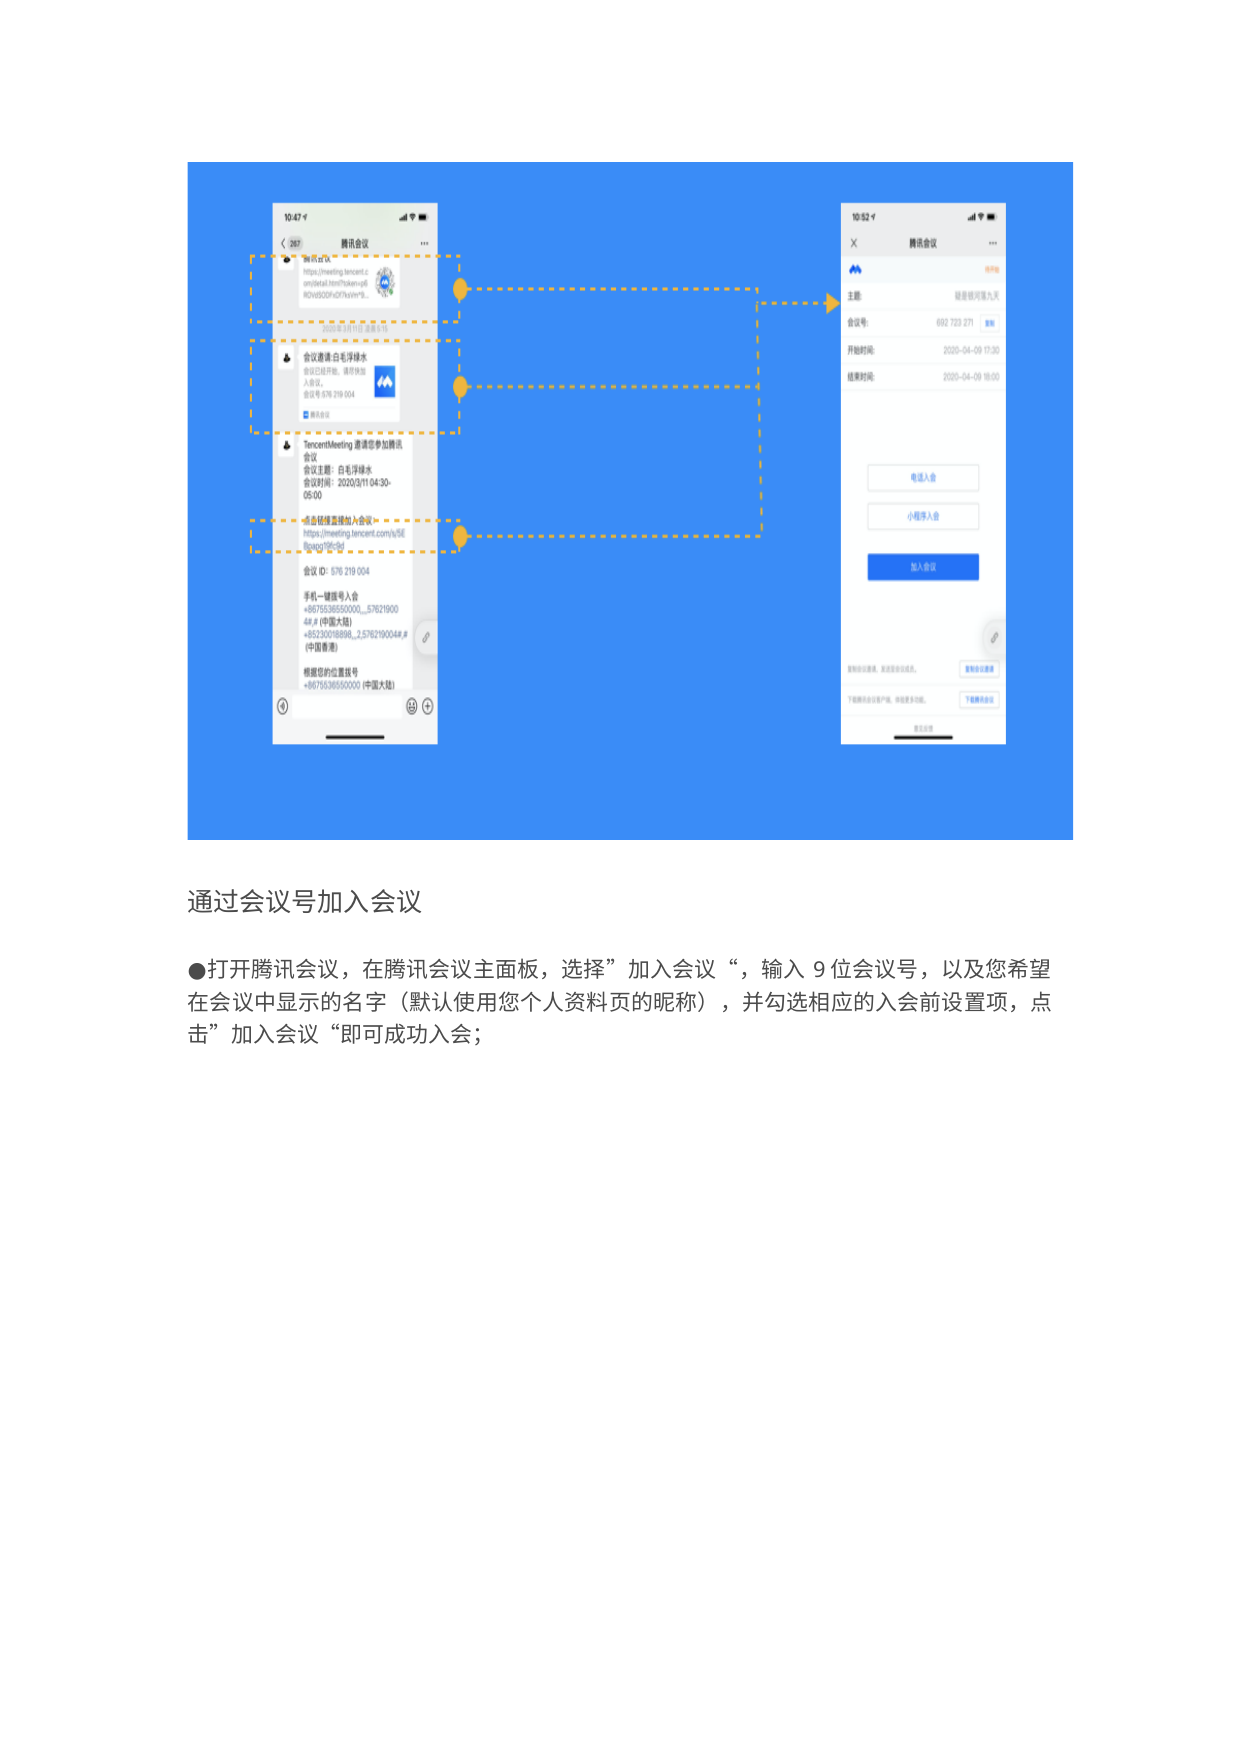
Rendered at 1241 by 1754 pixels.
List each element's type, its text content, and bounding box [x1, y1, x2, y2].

picture [187, 162, 1074, 840]
text 通过会议号加入会议 [187, 868, 1053, 933]
text ●打开腾讯会议，在腾讯会议主面板，选择”加入会议“，输入9位会议号，以及您希望在会议中显示的名字（默认使用您个人资料页的昵称），并勾选相应的入会前设置项，点击”加入会议“即可成功入会； [187, 952, 1053, 1049]
